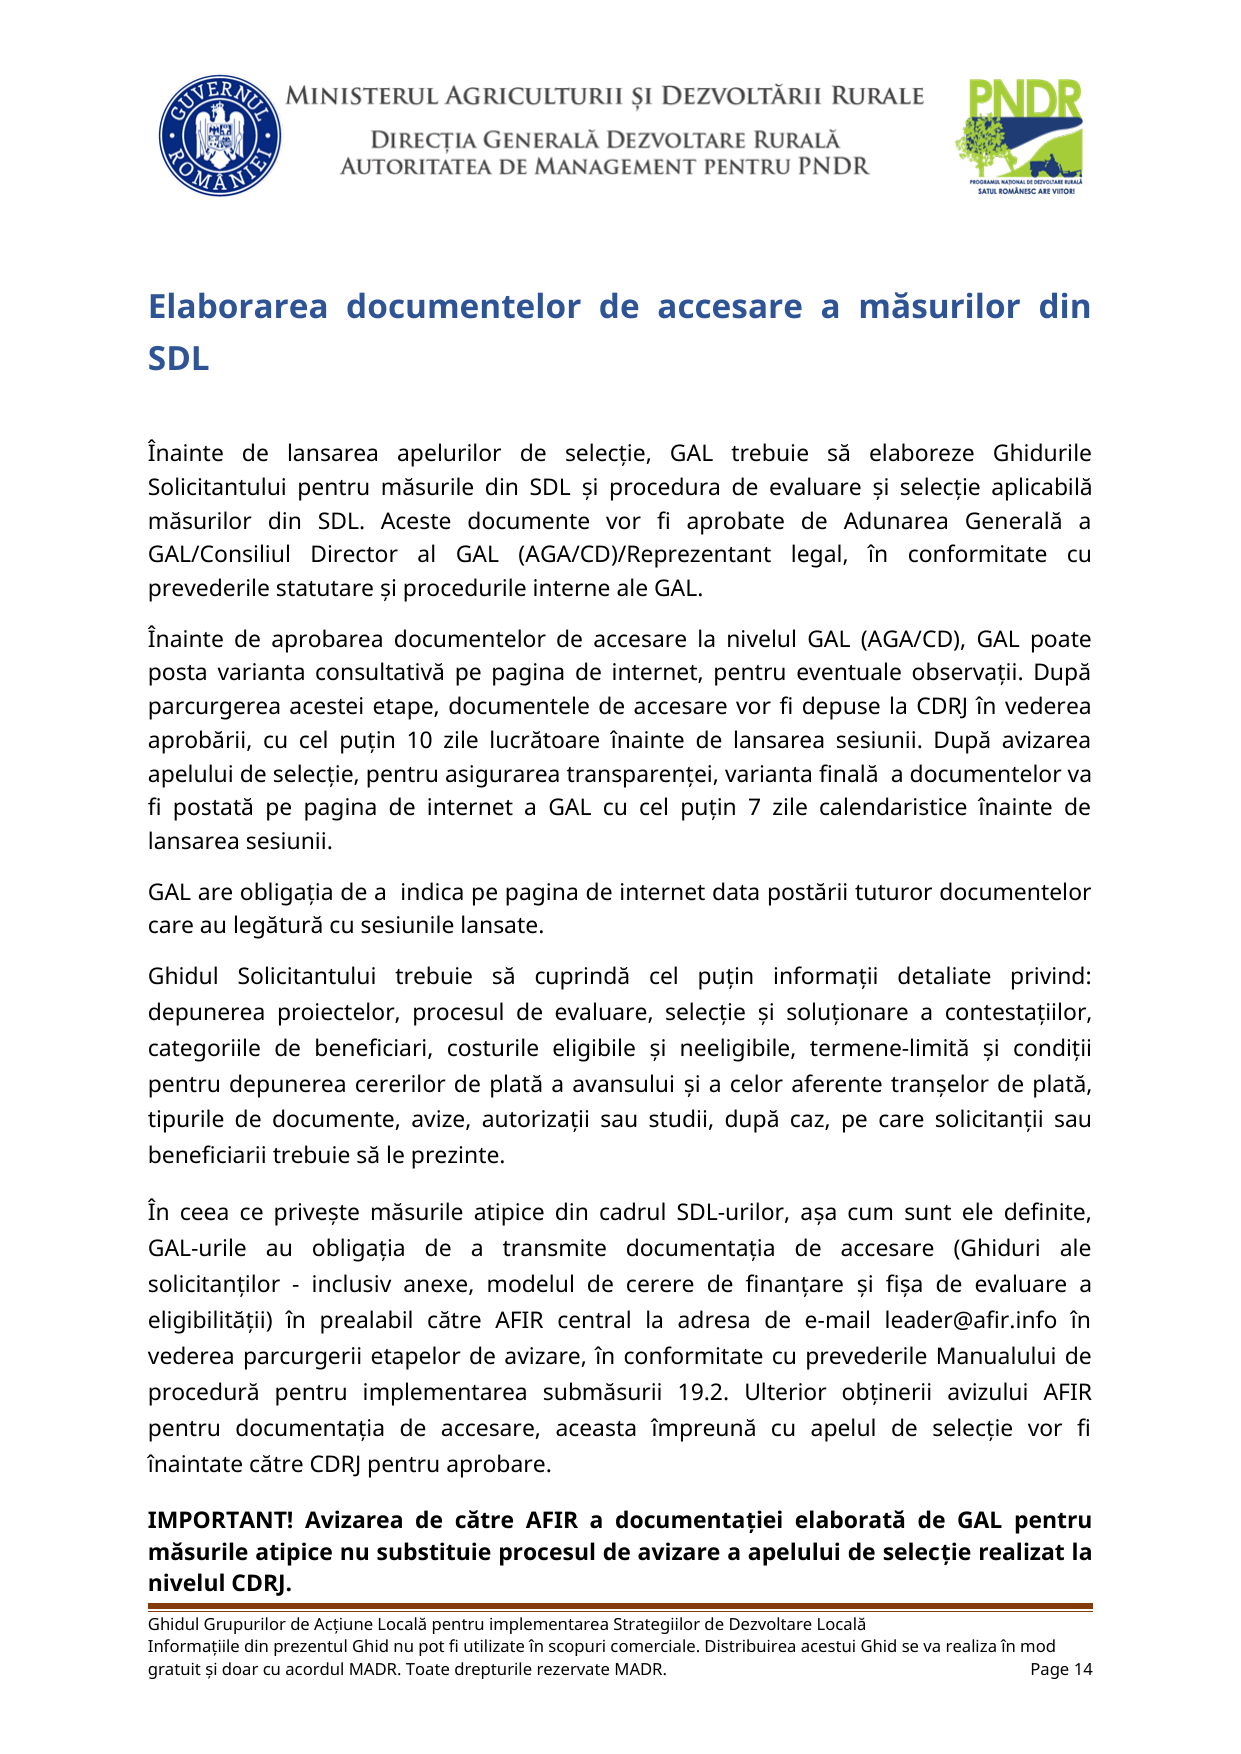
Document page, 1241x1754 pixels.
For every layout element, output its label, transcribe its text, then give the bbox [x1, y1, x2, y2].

text Înainte de aprobarea documentelor de accesare la nivelul GAL (AGA/CD), GAL poate posta varianta consultativă pe pagina de internet, pentru eventuale observații. După parcurgerea acestei etape, documentele de accesare vor fi depuse la CDRJ în vederea aprobării, cu cel puțin 10 zile lucrătoare înainte de lansarea sesiunii. După avizarea apelului de selecție, pentru asigurarea transparenței, varianta finală a documentelor va fi postată pe pagina de internet a GAL cu cel puțin 7 zile calendaristice înainte de lansarea sesiunii. [148, 623, 1093, 856]
text IMPORTANT! Avizarea de către AFIR a documentației elaborată de GAL pentru măsurile atipice nu substituie procesul de avizare a apelului de selecție realizat la nivelul CDRJ. [148, 1504, 1093, 1598]
text În ceea ce privește măsurile atipice din cadrul SDL-urilor, așa cum sunt ele definite, GAL-urile au obligația de a transmite documentația de accesare (Ghiduri ale solicitanților - inclusiv anexe, modelul de cerere de finanțare și fișa de evaluare a eligibilității) în prealabil către AFIR central la adresa de e-mail leader@afir.info în vederea parcurgerii etapelor de avizare, în conformitate cu prevederile Manualului de procedură pentru implementarea submăsurii 19.2. Ulterior obținerii avizului AFIR pentru documentația de accesare, aceasta împreună cu apelul de selecție vor fi înaintate către CDRJ pentru aprobare. [148, 1196, 1093, 1479]
text Înainte de lansarea apelurilor de selecție, GAL trebuie să elaboreze Ghidurile Solicitantului pentru măsurile din SDL și procedura de evaluare și selecție aplicabilă măsurilor din SDL. Aceste documente vor fi aprobate de Adunarea Generală a GAL/Consiliul Director al GAL (AGA/CD)/Reprezentant legal, în conformitate cu prevederile statutare și procedurile interne ale GAL. [148, 437, 1093, 603]
text GAL are obligația de a indica pe pagina de internet data postării tuturor documentelor care au legătură cu sesiunile lansate. [148, 876, 1093, 941]
subtitle Elaborarea documentelor de accesare a măsurilor din SDL [148, 282, 1093, 380]
text Ghidul Solicitantului trebuie să cuprindă cel puțin informații detaliate privind: depunerea proiectelor, procesul de evaluare, selecție și soluționare a contestațiilor, categoriile de beneficiari, costurile eligibile și neeligibile, termene-limită și condiții pentru depunerea cererilor de plată a avansului și a celor aferente tranșelor de plată, tipurile de documente, avize, autorizații sau studii, după caz, pe care solicitanții sau beneficiarii trebuie să le prezinte. [148, 960, 1093, 1171]
picture [157, 73, 1083, 198]
